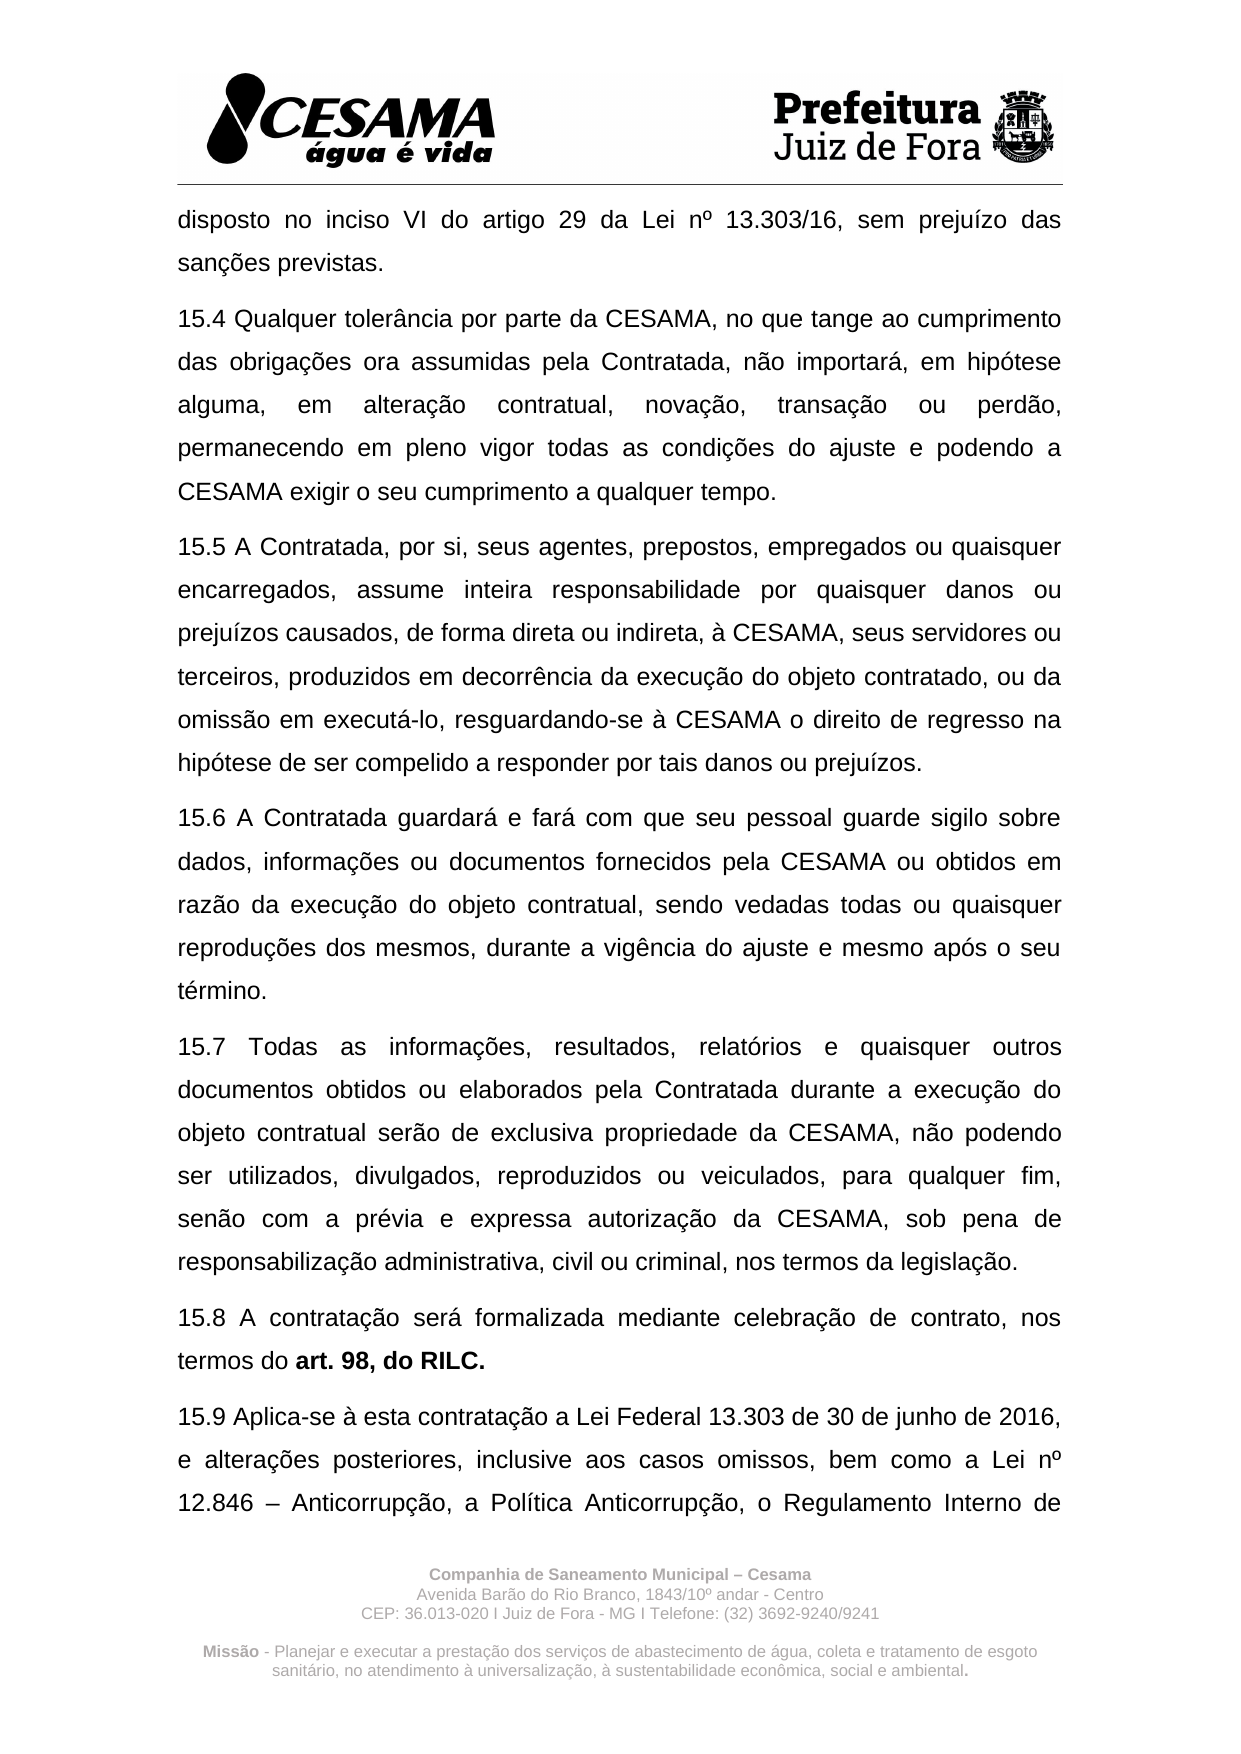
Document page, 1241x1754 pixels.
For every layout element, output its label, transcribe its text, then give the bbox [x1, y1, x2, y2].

picture [177, 73, 1063, 185]
text 15.8 A contratação será formalizada mediante celebração de contrato, nos termos do art. 98, do RILC. [177, 1303, 1063, 1375]
text 15.7 Todas as informações, resultados, relatórios e quaisquer outros documentos obtidos ou elaborados pela Contratada durante a execução do objeto contratual serão de exclusiva propriedade da CESAMA, não podendo ser utilizados, divulgados, reproduzidos ou veiculados, para qualquer fim, senão com a prévia e expressa autorização da CESAMA, sob pena de responsabilização administrativa, civil ou criminal, nos termos da legislação. [177, 1032, 1063, 1276]
text 15.5 A Contratada, por si, seus agentes, prepostos, empregados ou quaisquer encarregados, assume inteira responsabilidade por quaisquer danos ou prejuízos causados, de forma direta ou indireta, à CESAMA, seus servidores ou terceiros, produzidos em decorrência da execução do objeto contratado, ou da omissão em executá-lo, resguardando-se à CESAMA o direito de regresso na hipótese de ser compelido a responder por tais danos ou prejuízos. [177, 532, 1063, 777]
text 15.4 Qualquer tolerância por parte da CESAMA, no que tange ao cumprimento das obrigações ora assumidas pela Contratada, não importará, em hipótese alguma, em alteração contratual, novação, transação ou perdão, permanecendo em pleno vigor todas as condições do ajuste e podendo a CESAMA exigir o seu cumprimento a qualquer tempo. [177, 304, 1063, 505]
text 15.6 A Contratada guardará e fará com que seu pessoal guarde sigilo sobre dados, informações ou documentos fornecidos pela CESAMA ou obtidos em razão da execução do objeto contratual, sendo vedadas todas ou quaisquer reproduções dos mesmos, durante a vigência do ajuste e mesmo após o seu término. [177, 803, 1063, 1005]
